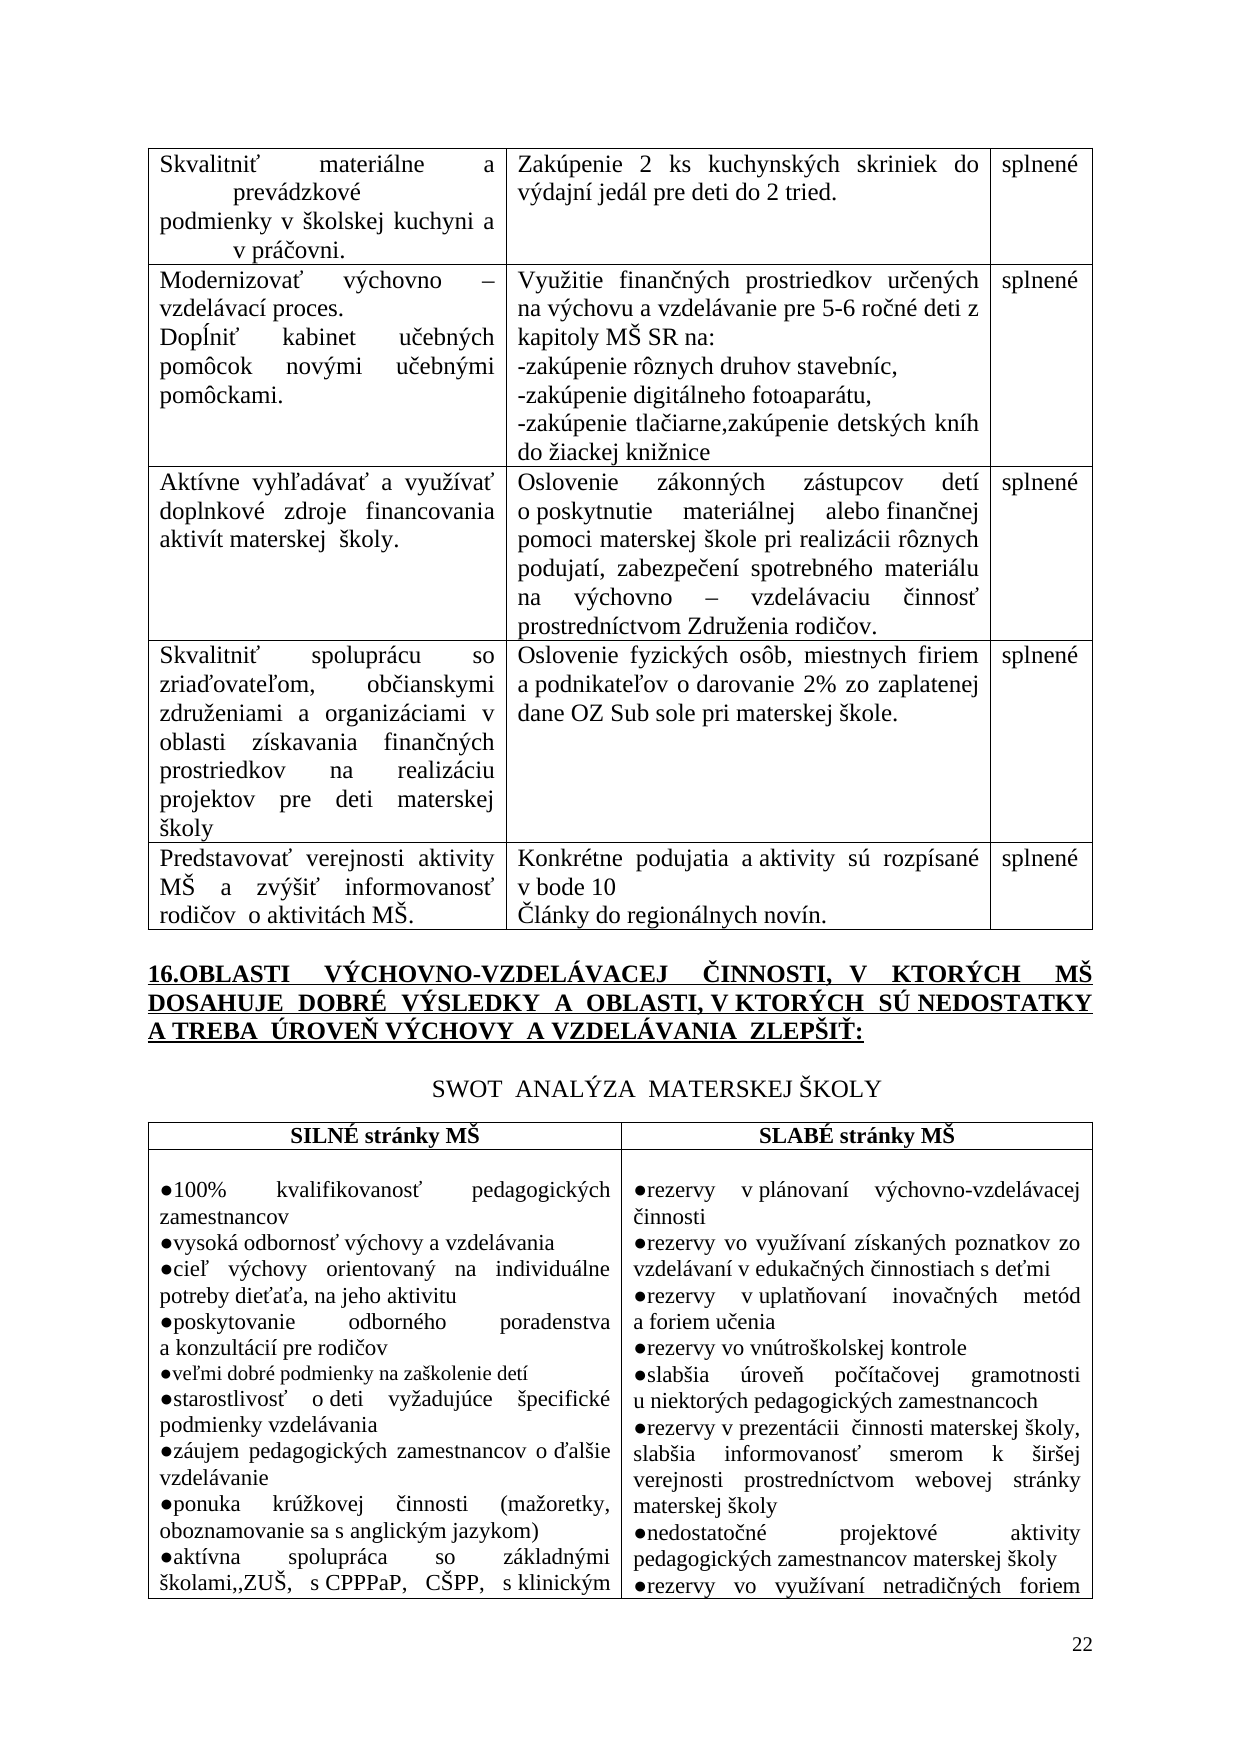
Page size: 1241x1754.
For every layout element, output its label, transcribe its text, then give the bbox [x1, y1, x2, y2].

table_cell splnené [991, 467, 1092, 639]
table_cell splnené [991, 149, 1092, 264]
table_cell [149, 1150, 621, 1598]
text 16.OBLASTI VÝCHOVNO-VZDELÁVACEJ ČINNOSTI, V KTORÝCH MŠ DOSAHUJE DOBRÉ VÝSLEDKY A OBLASTI, V KTORÝCH SÚ NEDOSTATKY A TREBA ÚROVEŇ VÝCHOVY A VZDELÁVANIA ZLEPŠIŤ: [148, 959, 1093, 984]
table_cell Aktívne vyhľadávať a využívať doplnkové zdroje financovania aktivít materskej školy. [149, 467, 506, 639]
table_cell Skvalitniť spoluprácu so zriaďovateľom, občianskymi združeniami a organizáciami v oblasti získavania finančných prostriedkov na realizáciu projektov pre deti materskej školy [149, 641, 506, 842]
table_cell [622, 1150, 1092, 1598]
table_header SLABÉ stránky MŠ [622, 1123, 1092, 1149]
table_cell Modernizovať výchovno – vzdelávací proces. Dopĺniť kabinet učebných pomôcok novými učebnými pomôckami. [149, 265, 506, 466]
table_header SILNÉ stránky MŠ [149, 1123, 621, 1149]
table_cell Využitie finančných prostriedkov určených na výchovu a vzdelávanie pre 5-6 ročné deti z kapitoly MŠ SR na: -zakúpenie rôznych druhov stavebníc, -zakúpenie digitálneho fotoaparátu, -zakúpenie tlačiarne,zakúpenie detských kníh do žiackej knižnice [507, 265, 990, 466]
table_cell Oslovenie fyzických osôb, miestnych firiem a podnikateľov o darovanie 2% zo zaplatenej dane OZ Sub sole pri materskej škole. [507, 641, 990, 842]
text 16.OBLASTI VÝCHOVNO-VZDELÁVACEJ ČINNOSTI, V KTORÝCH MŠ DOSAHUJE DOBRÉ VÝSLEDKY A OBLASTI, V KTORÝCH SÚ NEDOSTATKY A TREBA ÚROVEŇ VÝCHOVY A VZDELÁVANIA ZLEPŠIŤ: [148, 985, 1093, 1013]
table_cell Oslovenie zákonných zástupcov detí o poskytnutie materiálnej alebo finančnej pomoci materskej škole pri realizácii rôznych podujatí, zabezpečení spotrebného materiálu na výchovno – vzdelávaciu činnosť prostredníctvom Združenia rodičov. [507, 467, 990, 639]
table_cell splnené [991, 265, 1092, 466]
table_cell Predstavovať verejnosti aktivity MŠ a zvýšiť informovanosť rodičov o aktivitách MŠ. [149, 843, 506, 929]
table_cell Zakúpenie 2 ks kuchynských skriniek do výdajní jedál pre deti do 2 tried. [507, 149, 990, 264]
text SWOT ANALÝZA MATERSKEJ ŠKOLY [148, 1074, 1093, 1103]
table_cell splnené [991, 641, 1092, 842]
table_cell Skvalitniť materiálne a prevádzkové podmienky v školskej kuchyni a v práčovni. [149, 149, 506, 264]
table_cell splnené [991, 843, 1092, 929]
text 16.OBLASTI VÝCHOVNO-VZDELÁVACEJ ČINNOSTI, V KTORÝCH MŠ DOSAHUJE DOBRÉ VÝSLEDKY A OBLASTI, V KTORÝCH SÚ NEDOSTATKY A TREBA ÚROVEŇ VÝCHOVY A VZDELÁVANIA ZLEPŠIŤ: [148, 1014, 1093, 1045]
table_cell Konkrétne podujatia a aktivity sú rozpísané v bode 10 Články do regionálnych novín. [507, 843, 990, 929]
